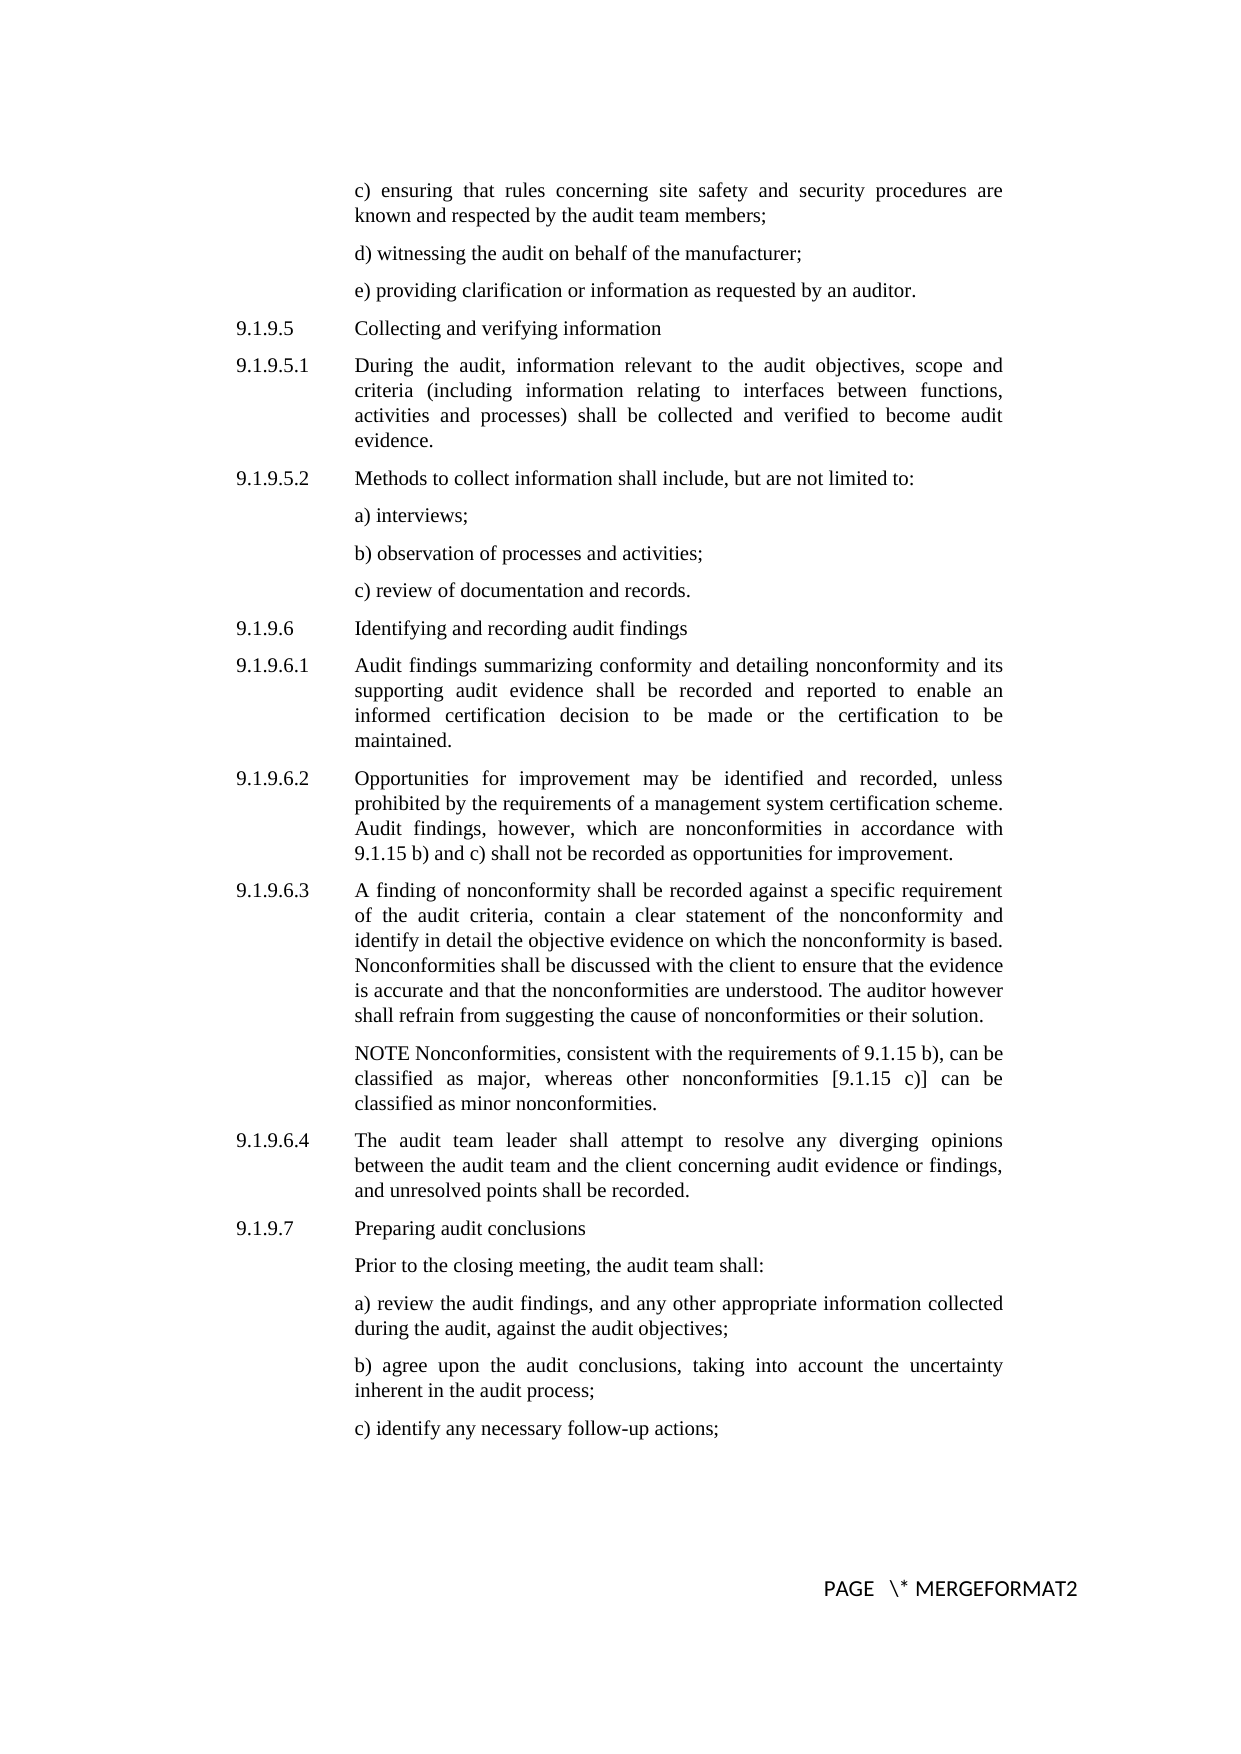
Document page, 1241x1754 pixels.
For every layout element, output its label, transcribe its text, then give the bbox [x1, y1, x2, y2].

text 9.1.9.6.3 A finding of nonconformity shall be recorded against a specific requirement of the audit criteria, contain a clear statement of the nonconformity and identify in detail the objective evidence on which the nonconformity is based. Nonconformities shall be discussed with the client to ensure that the evidence is accurate and that the nonconformities are understood. The auditor however shall refrain from suggesting the cause of nonconformities or their solution. [236, 877, 1004, 1027]
text NOTE Nonconformities, consistent with the requirements of 9.1.15 b), can be classified as major, whereas other nonconformities [9.1.15 c)] can be classified as minor nonconformities. [236, 1040, 1004, 1115]
text 9.1.9.5.2 Methods to collect information shall include, but are not limited to: [236, 465, 1004, 490]
text c) review of documentation and records. [236, 577, 1004, 602]
text b) observation of processes and activities; [236, 540, 1004, 565]
text a) review the audit findings, and any other appropriate information collected during the audit, against the audit objectives; [236, 1290, 1004, 1340]
text 9.1.9.6.1 Audit findings summarizing conformity and detailing nonconformity and its supporting audit evidence shall be recorded and reported to enable an informed certification decision to be made or the certification to be maintained. [236, 652, 1004, 752]
text c) ensuring that rules concerning site safety and security procedures are known and respected by the audit team members; [236, 177, 1004, 227]
text c) identify any necessary follow-up actions; [236, 1415, 1004, 1440]
text 9.1.9.7 Preparing audit conclusions [236, 1215, 1004, 1240]
text b) agree upon the audit conclusions, taking into account the uncertainty inherent in the audit process; [236, 1352, 1004, 1402]
text Prior to the closing meeting, the audit team shall: [236, 1252, 1004, 1277]
text e) providing clarification or information as requested by an auditor. [236, 277, 1004, 302]
text 9.1.9.6.4 The audit team leader shall attempt to resolve any diverging opinions between the audit team and the client concerning audit evidence or findings, and unresolved points shall be recorded. [236, 1127, 1004, 1202]
text 9.1.9.5.1 During the audit, information relevant to the audit objectives, scope and criteria (including information relating to interfaces between functions, activities and processes) shall be collected and verified to become audit evidence. [236, 352, 1004, 452]
text 9.1.9.6 Identifying and recording audit findings [236, 615, 1004, 640]
text 9.1.9.6.2 Opportunities for improvement may be identified and recorded, unless prohibited by the requirements of a management system certification scheme. Audit findings, however, which are nonconformities in accordance with 9.1.15 b) and c) shall not be recorded as opportunities for improvement. [236, 765, 1004, 865]
text 9.1.9.5 Collecting and verifying information [236, 315, 1004, 340]
text a) interviews; [236, 502, 1004, 527]
text d) witnessing the audit on behalf of the manufacturer; [236, 240, 1004, 265]
